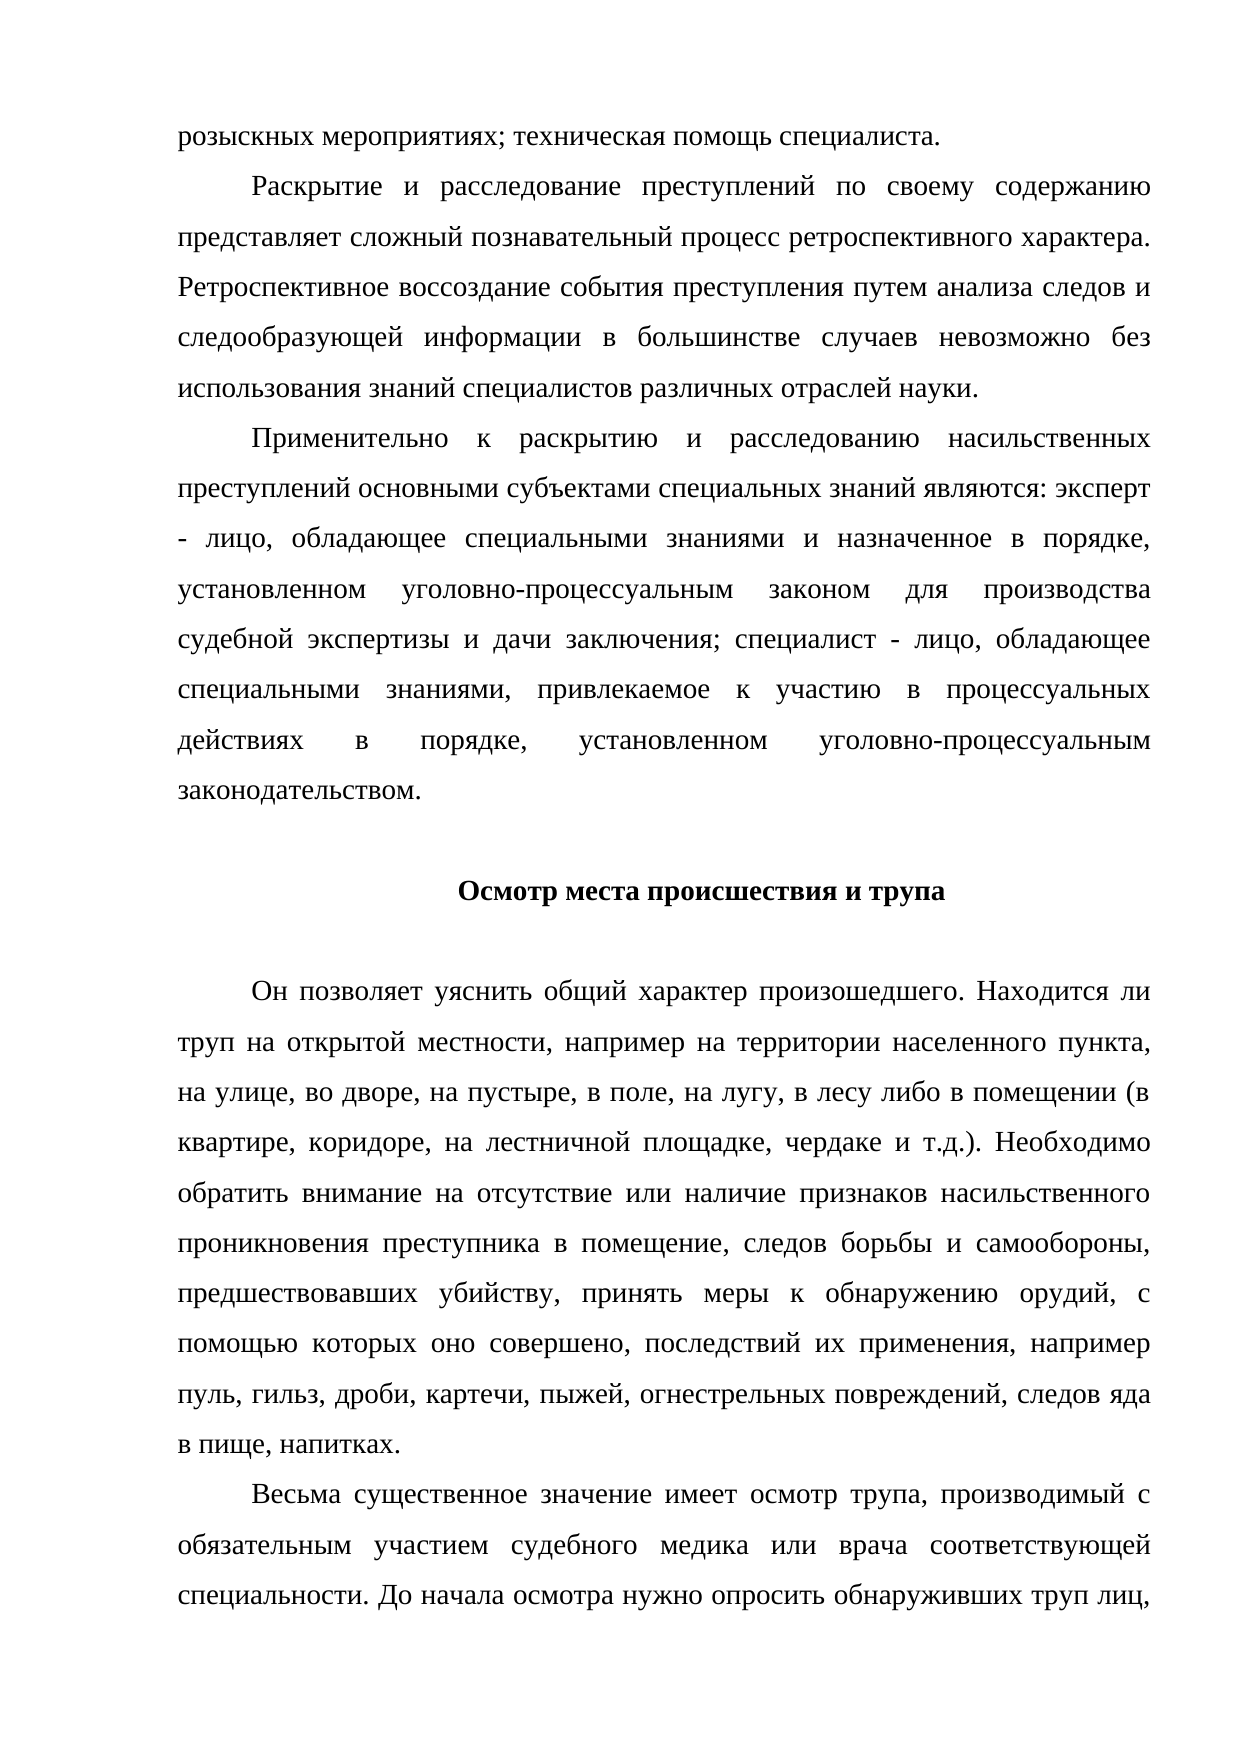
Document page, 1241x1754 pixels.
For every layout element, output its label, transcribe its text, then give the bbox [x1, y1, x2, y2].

text Осмотр места происшествия и трупа [177, 873, 1152, 906]
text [177, 118, 1152, 152]
text Раскрытие и расследование преступлений по своему содержанию представляет сложный познавательный процесс ретроспективного характера. Ретроспективное воссоздание события преступления путем анализа следов и следообразующей информации в большинстве случаев невозможно без использования знаний специалистов различных отраслей науки. [177, 168, 1152, 403]
text Применительно к раскрытию и расследованию насильственных преступлений основными субъектами специальных знаний являются: эксперт - лицо, обладающее специальными знаниями и назначенное в порядке, установленном уголовно-процессуальным законом для производства судебной экспертизы и дачи заключения; специалист - лицо, обладающее специальными знаниями, привлекаемое к участию в процессуальных действиях в порядке, установленном уголовно-процессуальным законодательством. [177, 420, 1152, 806]
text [177, 1477, 1152, 1611]
text Он позволяет уяснить общий характер произошедшего. Находится ли труп на открытой местности, например на территории населенного пункта, на улице, во дворе, на пустыре, в поле, на лугу, в лесу либо в помещении (в квартире, коридоре, на лестничной площадке, чердаке и т.д.). Необходимо обратить внимание на отсутствие или наличие признаков насильственного проникновения преступника в помещение, следов борьбы и самообороны, предшествовавших убийству, принять меры к обнаружению орудий, с помощью которых оно совершено, последствий их применения, например пуль, гильз, дроби, картечи, пыжей, огнестрельных повреждений, следов яда в пище, напитках. [177, 973, 1152, 1460]
